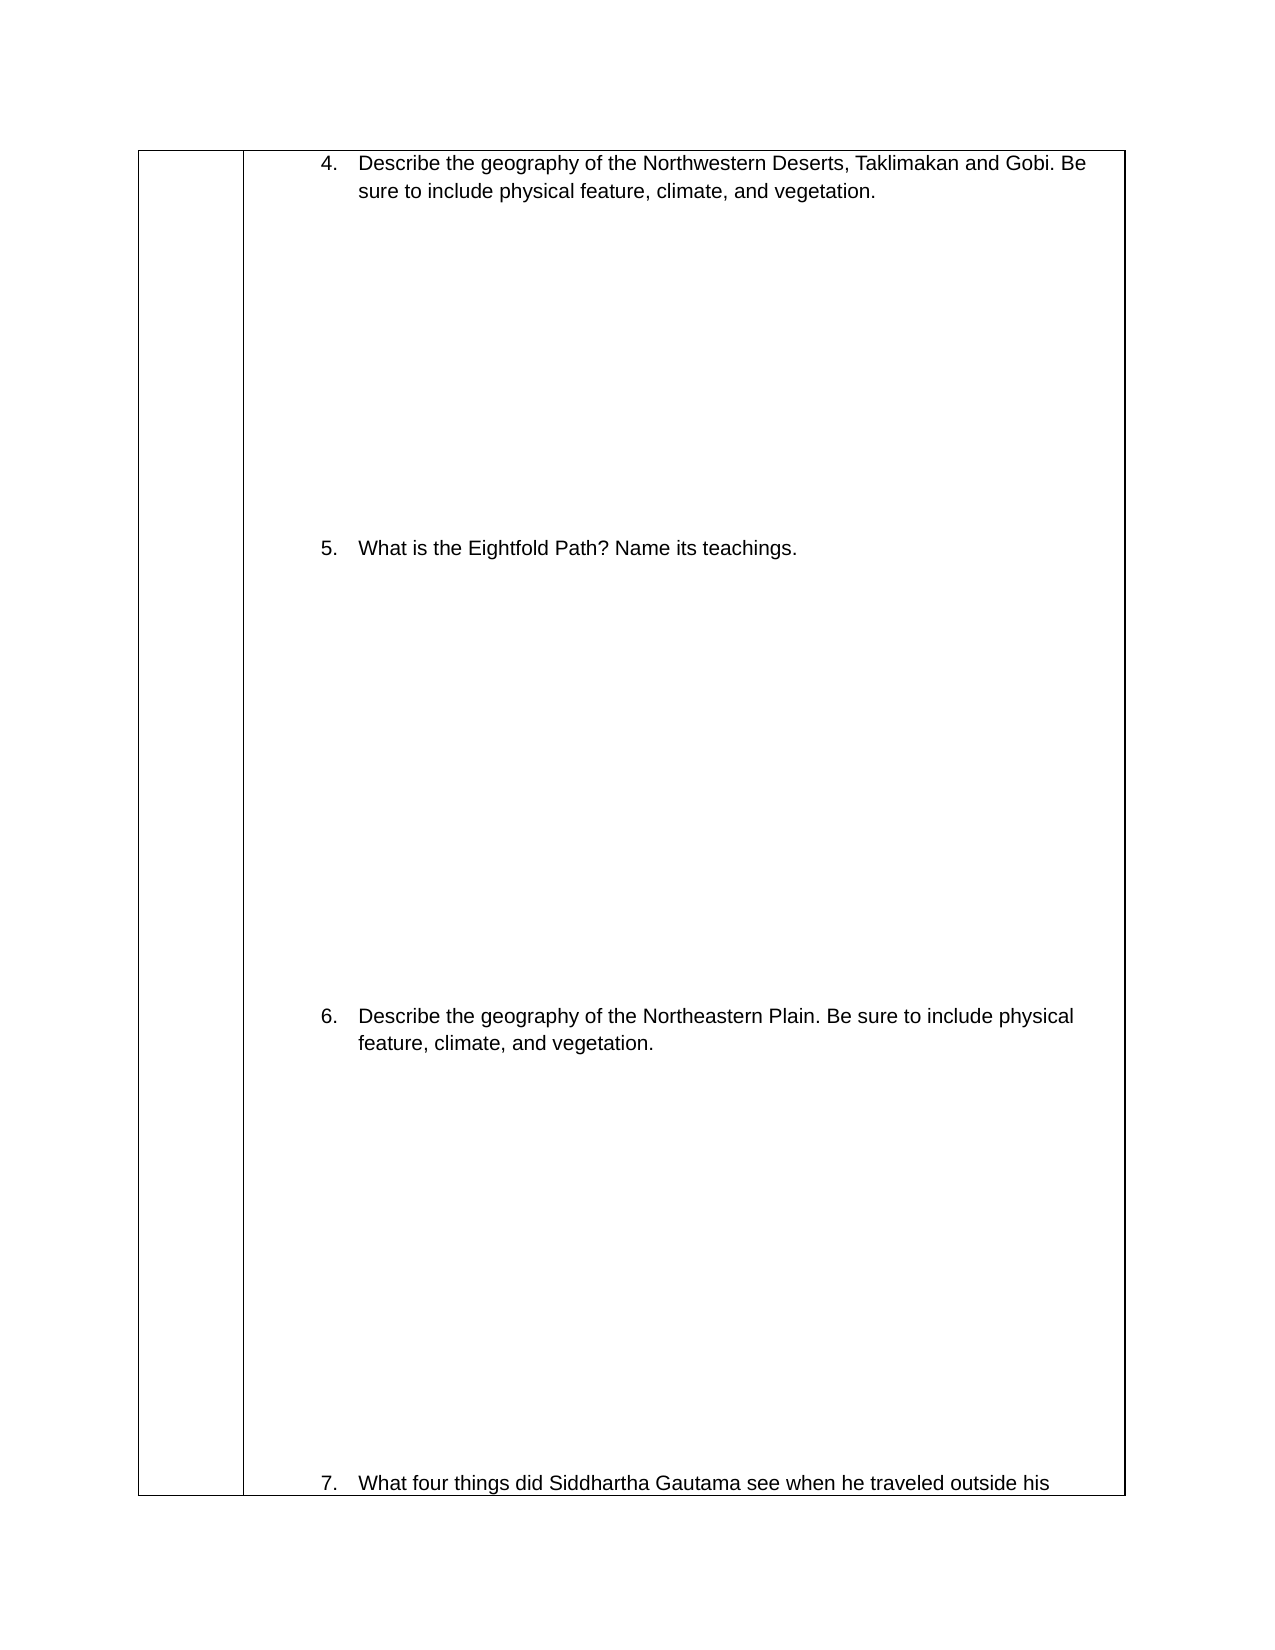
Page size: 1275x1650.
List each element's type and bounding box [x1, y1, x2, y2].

table_cell [244, 151, 1124, 1495]
table_cell [139, 151, 243, 1495]
